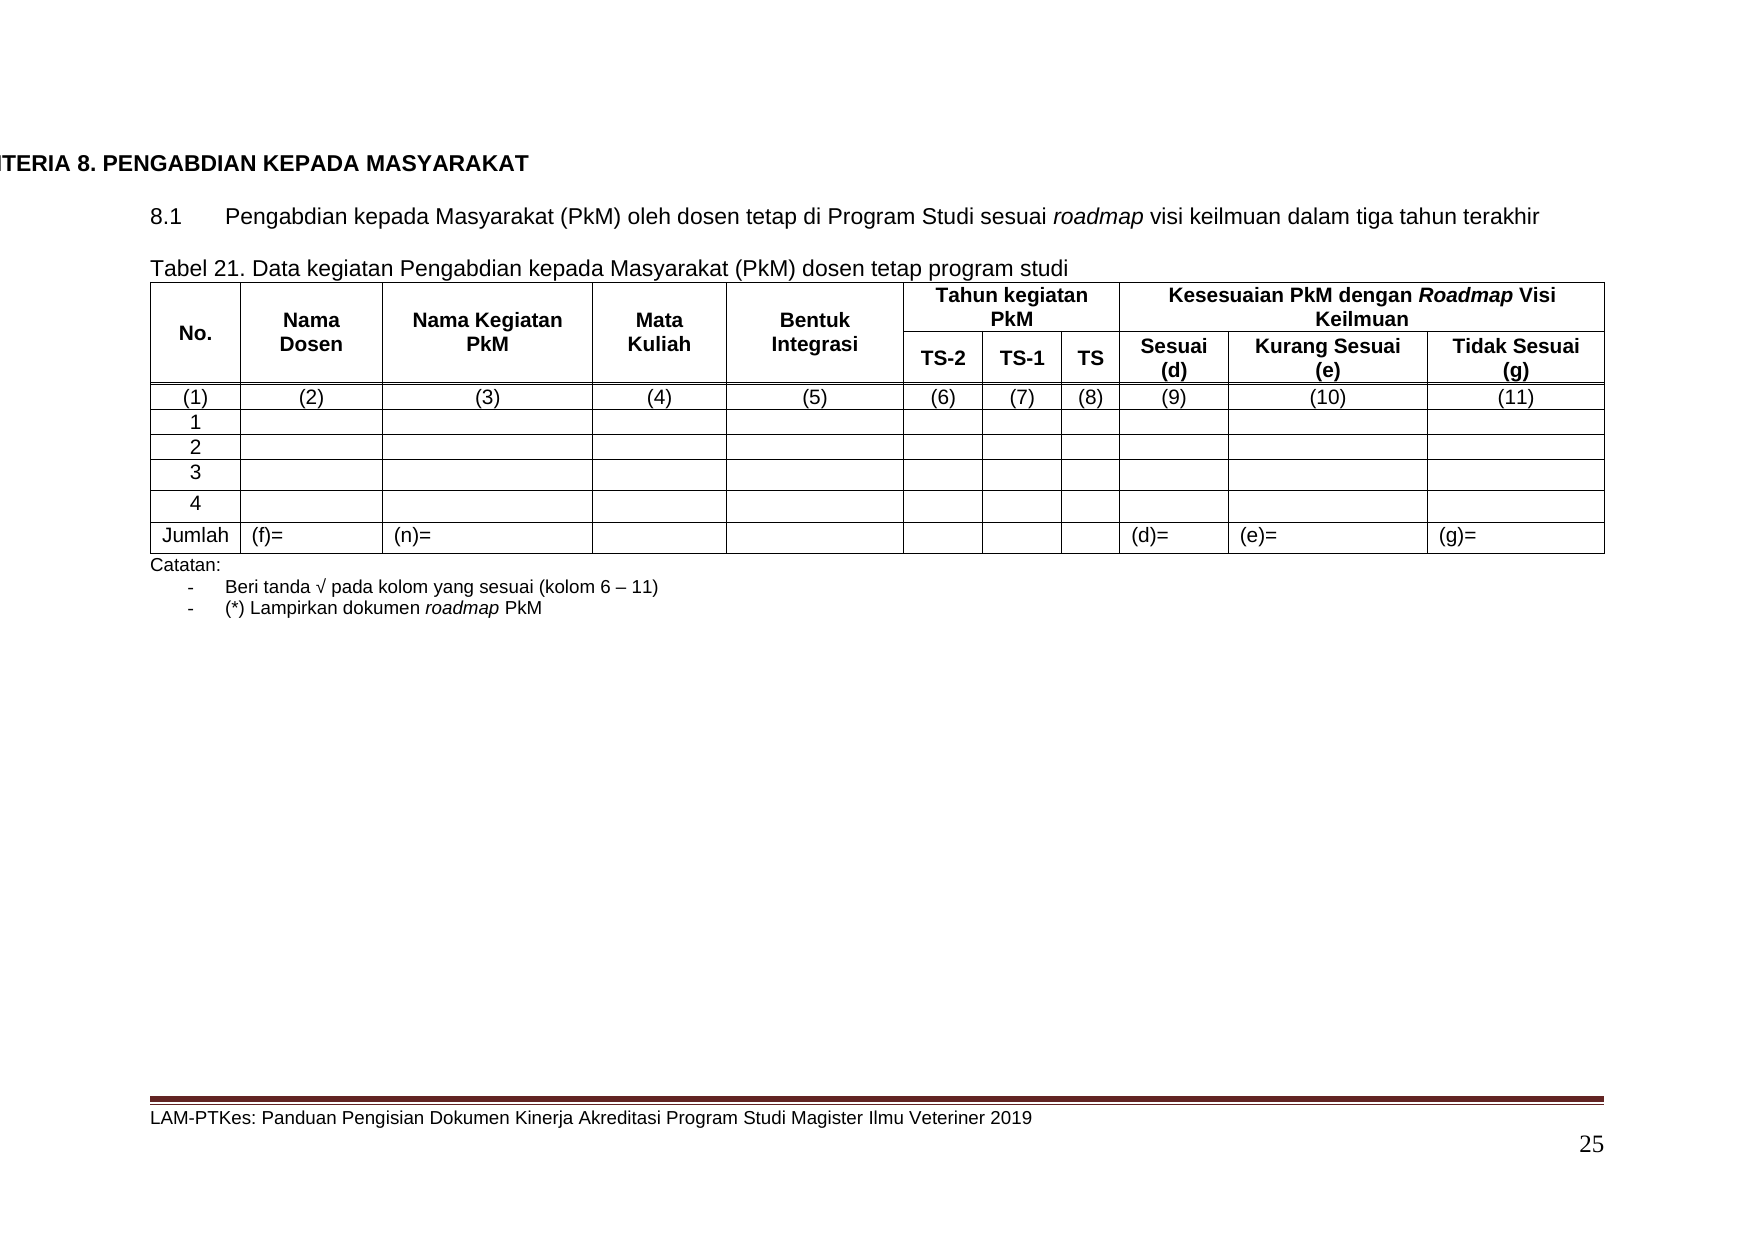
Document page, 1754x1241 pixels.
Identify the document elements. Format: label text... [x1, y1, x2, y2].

table_cell [383, 435, 592, 459]
text Tabel 21. Data kegiatan Pengabdian kepada Masyarakat (PkM) dosen tetap program studi [150, 255, 1604, 282]
table_cell 1 [151, 410, 240, 434]
table_cell [593, 523, 726, 553]
table_cell (4) [593, 385, 726, 409]
table_cell [1120, 460, 1228, 490]
table_cell 4 [151, 491, 240, 522]
table_cell Sesuai (d) [1120, 332, 1228, 382]
table_header Mata Kuliah [593, 283, 726, 382]
table_cell [383, 460, 592, 490]
table_cell [904, 435, 982, 459]
table_cell (2) [241, 385, 382, 409]
table_cell [1120, 410, 1228, 434]
table_cell (9) [1120, 385, 1228, 409]
table_cell [1229, 491, 1427, 522]
table_cell [983, 410, 1061, 434]
table_header Nama Dosen [241, 283, 382, 382]
table_cell Kurang Sesuai (e) [1229, 332, 1427, 382]
table_cell [1428, 435, 1604, 459]
table_cell (d)= [1120, 523, 1228, 553]
table_cell (7) [983, 385, 1061, 409]
table_cell [241, 460, 382, 490]
table_cell [904, 491, 982, 522]
table_header Bentuk Integrasi [727, 283, 903, 382]
table_cell [983, 460, 1061, 490]
table_cell [1229, 435, 1427, 459]
table_cell (11) [1428, 385, 1604, 409]
table_cell [593, 491, 726, 522]
table_cell (5) [727, 385, 903, 409]
subtitle KRITERIA 8. PENGABDIAN KEPADA MASYARAKAT [0, 150, 1604, 176]
table_cell [1229, 410, 1427, 434]
table_cell [1062, 523, 1119, 553]
table_header No. [151, 283, 240, 382]
table_cell [904, 410, 982, 434]
table_cell [727, 435, 903, 459]
table_header Kesesuaian PkM dengan Roadmap Visi Keilmuan [1120, 283, 1604, 331]
table_cell (n)= [383, 523, 592, 553]
table_cell [593, 435, 726, 459]
table_cell [983, 523, 1061, 553]
table_cell 2 [151, 435, 240, 459]
table_cell [593, 410, 726, 434]
table_cell [1062, 491, 1119, 522]
text 8.1 Pengabdian kepada Masyarakat (PkM) oleh dosen tetap di Program Studi sesuai roadmap visi keilmuan dalam tiga tahun terakhir [150, 203, 1604, 229]
table_cell (f)= [241, 523, 382, 553]
table_cell (3) [383, 385, 592, 409]
table_cell [241, 435, 382, 459]
table_cell [983, 491, 1061, 522]
table_cell [241, 410, 382, 434]
table_header Nama Kegiatan PkM [383, 283, 592, 382]
table_cell TS-1 [983, 332, 1061, 382]
table_cell [904, 523, 982, 553]
table_cell (8) [1062, 385, 1119, 409]
table_cell 3 [151, 460, 240, 490]
table_cell TS-2 [904, 332, 982, 382]
table_cell [727, 410, 903, 434]
table_cell [983, 435, 1061, 459]
table_cell TS [1062, 332, 1119, 382]
table_cell [1229, 460, 1427, 490]
list (*) Lampirkan dokumen roadmap PkM [187, 597, 1604, 619]
table_cell [1120, 491, 1228, 522]
table_cell Tidak Sesuai (g) [1428, 332, 1604, 382]
table_cell [1062, 435, 1119, 459]
table_cell [383, 410, 592, 434]
table_header Tahun kegiatan PkM [904, 283, 1119, 331]
table_cell (e)= [1229, 523, 1427, 553]
table_cell (10) [1229, 385, 1427, 409]
table_cell [241, 491, 382, 522]
table_cell [1062, 460, 1119, 490]
text Catatan: [150, 554, 1604, 576]
list Beri tanda √ pada kolom yang sesuai (kolom 6 – 11) [187, 576, 1604, 597]
table_cell [1428, 410, 1604, 434]
table_cell (1) [151, 385, 240, 409]
table_cell (g)= [1428, 523, 1604, 553]
table_cell [727, 523, 903, 553]
table_cell Jumlah [151, 523, 240, 553]
table_cell [383, 491, 592, 522]
table_cell [727, 460, 903, 490]
table_cell [1428, 491, 1604, 522]
table_cell [1062, 410, 1119, 434]
table_cell [593, 460, 726, 490]
table_cell (6) [904, 385, 982, 409]
table_cell [727, 491, 903, 522]
table_cell [1120, 435, 1228, 459]
table_cell [904, 460, 982, 490]
table_cell [1428, 460, 1604, 490]
